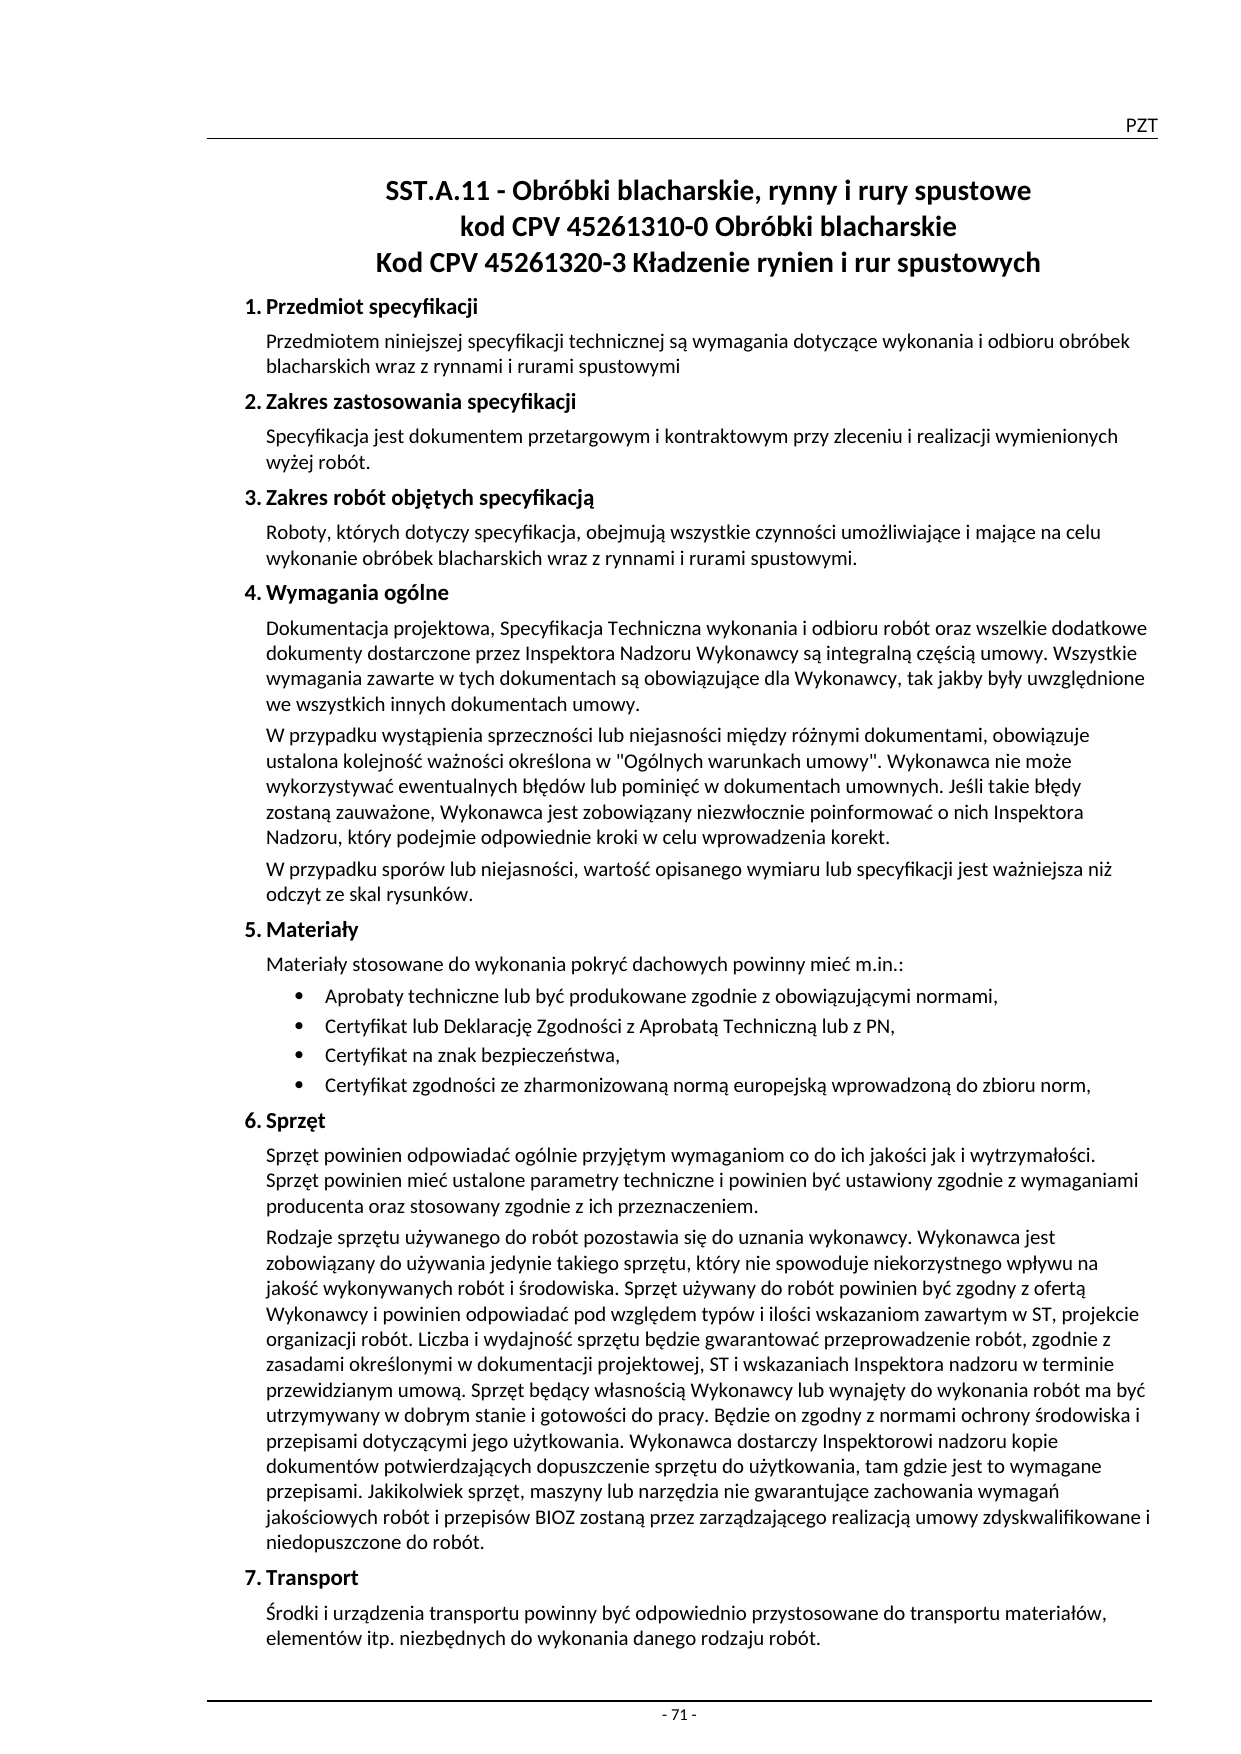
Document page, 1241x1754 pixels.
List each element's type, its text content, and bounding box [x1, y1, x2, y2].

text Rodzaje sprzętu używanego do robót pozostawia się do uznania wykonawcy. Wykonawca jest zobowiązany do używania jedynie takiego sprzętu, który nie spowoduje niekorzystnego wpływu na jakość wykonywanych robót i środowiska. Sprzęt używany do robót powinien być zgodny z ofertą Wykonawcy i powinien odpowiadać pod względem typów i ilości wskazaniom zawartym w ST, projekcie organizacji robót. Liczba i wydajność sprzętu będzie gwarantować przeprowadzenie robót, zgodnie z zasadami określonymi w dokumentacji projektowej, ST i wskazaniach Inspektora nadzoru w terminie przewidzianym umową. Sprzęt będący własnością Wykonawcy lub wynajęty do wykonania robót ma być utrzymywany w dobrym stanie i gotowości do pracy. Będzie on zgodny z normami ochrony środowiska i przepisami dotyczącymi jego użytkowania. Wykonawca dostarczy Inspektorowi nadzoru kopie dokumentów potwierdzających dopuszczenie sprzętu do użytkowania, tam gdzie jest to wymagane przepisami. Jakikolwiek sprzęt, maszyny lub narzędzia nie gwarantujące zachowania wymagań jakościowych robót i przepisów BIOZ zostaną przez zarządzającego realizacją umowy zdyskwalifikowane i niedopuszczone do robót. [266, 1224, 1152, 1555]
text Aprobaty techniczne lub być produkowane zgodnie z obowiązującymi normami, [295, 983, 1152, 1009]
list Materiały [244, 915, 1152, 943]
list Przedmiot specyfikacji [244, 292, 1152, 320]
list Wymagania ogólne [244, 578, 1152, 606]
text W przypadku wystąpienia sprzeczności lub niejasności między różnymi dokumentami, obowiązuje ustalona kolejność ważności określona w "Ogólnych warunkach umowy". Wykonawca nie może wykorzystywać ewentualnych błędów lub pominięć w dokumentach umownych. Jeśli takie błędy zostaną zauważone, Wykonawca jest zobowiązany niezwłocznie poinformować o nich Inspektora Nadzoru, który podejmie odpowiednie kroki w celu wprowadzenia korekt. [266, 723, 1152, 850]
list Zakres zastosowania specyfikacji [244, 387, 1152, 415]
text W przypadku sporów lub niejasności, wartość opisanego wymiaru lub specyfikacji jest ważniejsza niż odczyt ze skal rysunków. [266, 856, 1152, 907]
list Sprzęt [244, 1106, 1152, 1134]
text Sprzęt powinien odpowiadać ogólnie przyjętym wymaganiom co do ich jakości jak i wytrzymałości. Sprzęt powinien mieć ustalone parametry techniczne i powinien być ustawiony zgodnie z wymaganiami producenta oraz stosowany zgodnie z ich przeznaczeniem. [266, 1142, 1152, 1218]
text Roboty, których dotyczy specyfikacja, obejmują wszystkie czynności umożliwiające i mające na celu wykonanie obróbek blacharskich wraz z rynnami i rurami spustowymi. [266, 519, 1152, 570]
list SST.A.11 - Obróbki blacharskie, rynny i rury spustowe kod CPV 45261310-0 Obróbki blacharskie Kod CPV 45261320-3 Kładzenie rynien i rur spustowych [266, 172, 1152, 279]
text Certyfikat na znak bezpieczeństwa, [295, 1042, 1152, 1068]
text Certyfikat lub Deklarację Zgodności z Aprobatą Techniczną lub z PN, [295, 1013, 1152, 1038]
text Certyfikat zgodności ze zharmonizowaną normą europejską wprowadzoną do zbioru norm, [295, 1072, 1152, 1097]
text Specyfikacja jest dokumentem przetargowym i kontraktowym przy zleceniu i realizacji wymienionych wyżej robót. [266, 424, 1152, 474]
list Transport [244, 1563, 1152, 1591]
text Przedmiotem niniejszej specyfikacji technicznej są wymagania dotyczące wykonania i odbioru obróbek blacharskich wraz z rynnami i rurami spustowymi [266, 328, 1152, 379]
text Materiały stosowane do wykonania pokryć dachowych powinny mieć m.in.: [266, 952, 1152, 977]
text Dokumentacja projektowa, Specyfikacja Techniczna wykonania i odbioru robót oraz wszelkie dodatkowe dokumenty dostarczone przez Inspektora Nadzoru Wykonawcy są integralną częścią umowy. Wszystkie wymagania zawarte w tych dokumentach są obowiązujące dla Wykonawcy, tak jakby były uwzględnione we wszystkich innych dokumentach umowy. [266, 615, 1152, 716]
text Środki i urządzenia transportu powinny być odpowiednio przystosowane do transportu materiałów, elementów itp. niezbędnych do wykonania danego rodzaju robót. [266, 1600, 1152, 1651]
list Zakres robót objętych specyfikacją [244, 483, 1152, 511]
